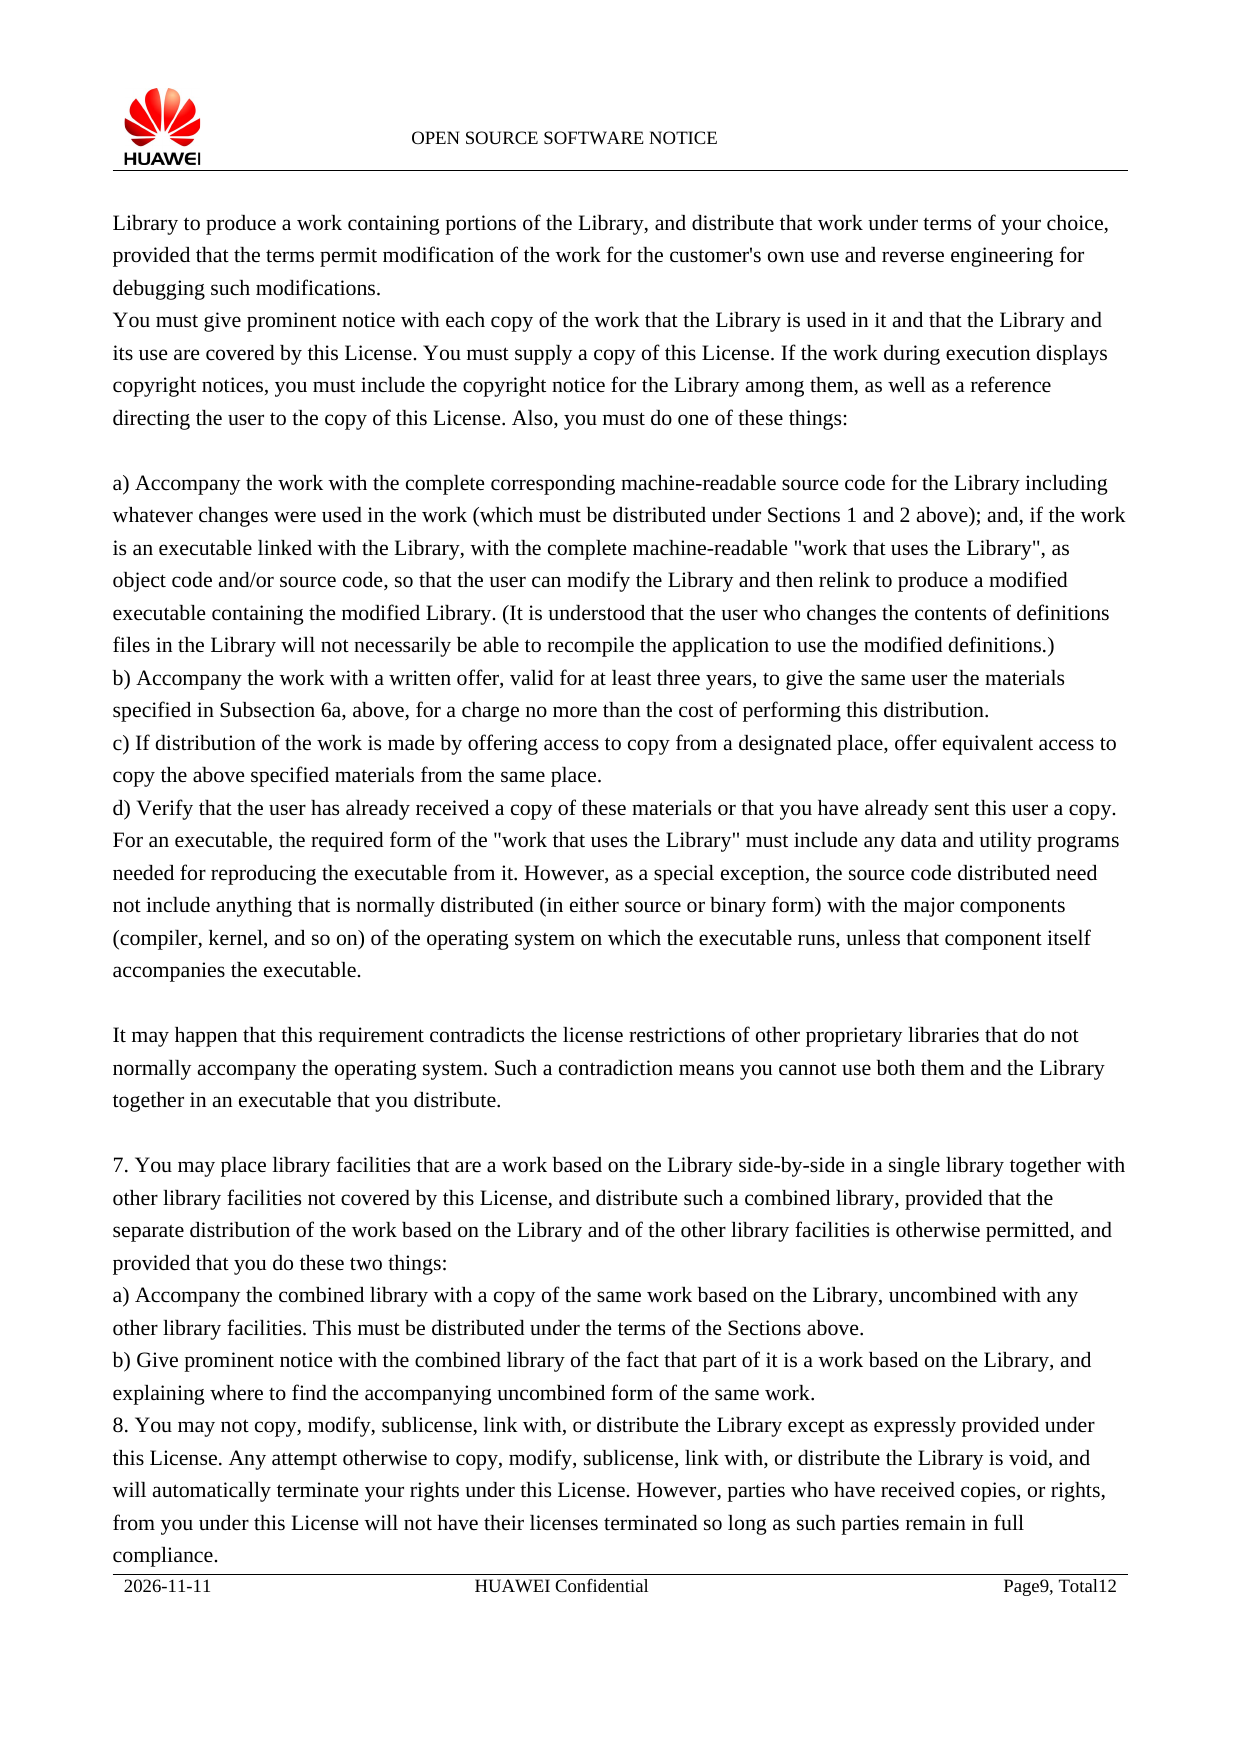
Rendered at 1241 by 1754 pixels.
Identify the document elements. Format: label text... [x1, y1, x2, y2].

picture [124, 88, 201, 165]
